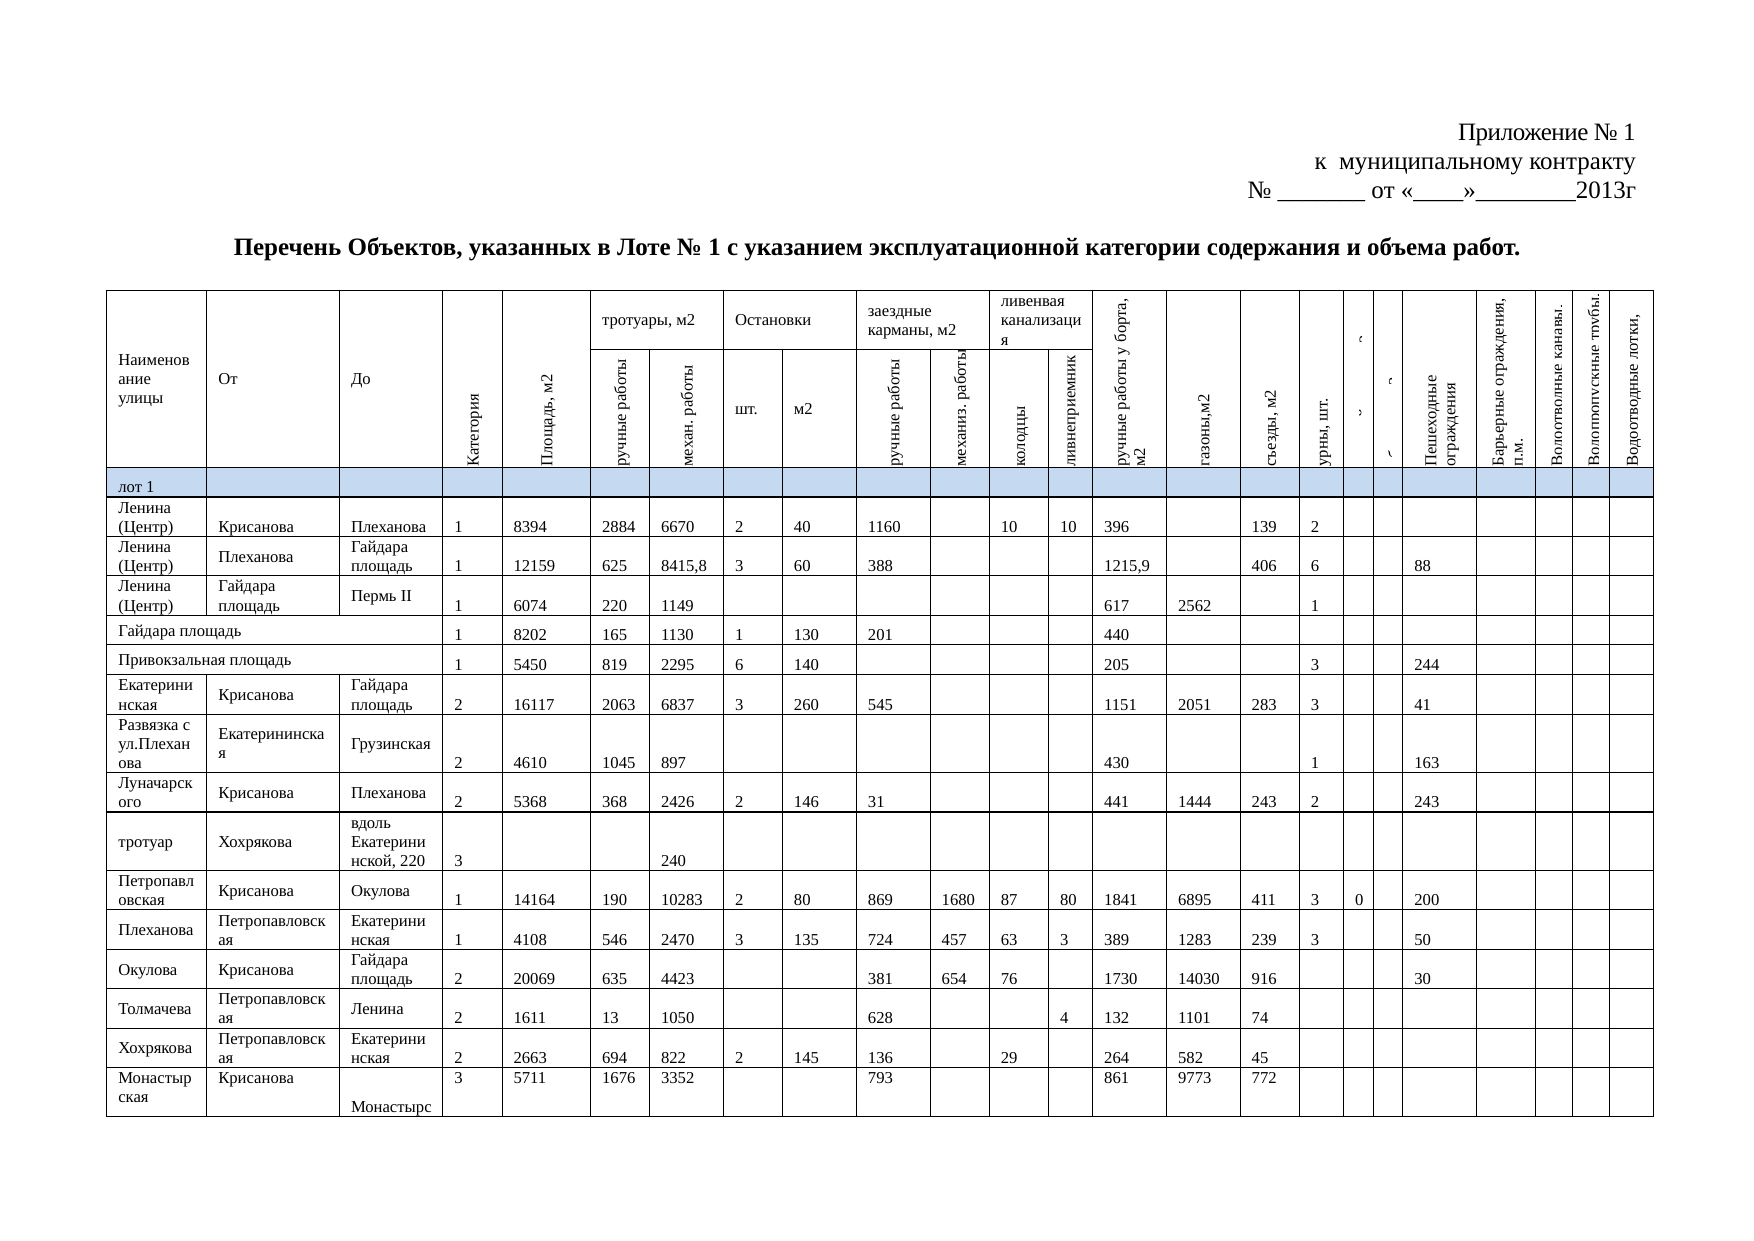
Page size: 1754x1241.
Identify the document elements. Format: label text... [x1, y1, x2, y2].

table_cell 243 [1403, 773, 1476, 811]
table_cell 4 [1049, 989, 1092, 1027]
table_cell 30 [1403, 950, 1476, 988]
table_cell [783, 1068, 856, 1116]
table_cell [1536, 989, 1572, 1027]
table_cell 1444 [1167, 773, 1240, 811]
table_cell 205 [1093, 645, 1166, 674]
table_cell 793 [857, 1068, 930, 1116]
table_cell 2 [724, 1029, 782, 1067]
table_cell механиз. работы [931, 350, 989, 467]
table_cell 139 [1241, 498, 1299, 536]
table_cell Ленина (Центр) [107, 537, 206, 575]
table_cell [931, 537, 989, 575]
table_cell [1167, 813, 1240, 870]
table_cell [990, 1068, 1048, 1116]
table_cell [1049, 773, 1092, 811]
table_cell 381 [857, 950, 930, 988]
table_cell [1374, 715, 1402, 772]
table_cell 6 [1300, 537, 1343, 575]
table_cell [1573, 950, 1609, 988]
table_cell 2 [724, 871, 782, 909]
table_cell 0 [1344, 871, 1373, 909]
table_cell [503, 468, 590, 496]
table_cell колодцы [990, 350, 1048, 467]
table_cell 1151 [1093, 675, 1166, 713]
table_cell [1344, 1068, 1373, 1116]
table_cell 244 [1403, 645, 1476, 674]
table_cell [1049, 950, 1092, 988]
table_cell [1374, 773, 1402, 811]
table_cell [1573, 1068, 1609, 1116]
table_cell 1841 [1093, 871, 1166, 909]
table_cell Екатерининская [107, 675, 206, 713]
table_cell 31 [857, 773, 930, 811]
table_cell Пермь II [340, 576, 442, 614]
table_cell 625 [591, 537, 649, 575]
table_cell [1300, 950, 1343, 988]
table_cell 3 [443, 1068, 502, 1116]
table_cell [1477, 616, 1535, 644]
table_cell [1241, 616, 1299, 644]
table_cell 546 [591, 910, 649, 949]
table_cell [1344, 773, 1373, 811]
table_cell 1130 [650, 616, 723, 644]
table_cell 6 [724, 645, 782, 674]
table_cell [1610, 715, 1653, 772]
table_cell 440 [1093, 616, 1166, 644]
table_cell 654 [931, 950, 989, 988]
table_cell Ленина [340, 989, 442, 1027]
table_cell Крисанова [207, 773, 339, 811]
table_cell [1049, 616, 1092, 644]
table_cell Екатерининская [207, 715, 339, 772]
table_cell [1573, 1029, 1609, 1067]
table_cell [1536, 537, 1572, 575]
table_cell Толмачева [107, 989, 206, 1027]
table_cell [1536, 715, 1572, 772]
table_cell [1477, 989, 1535, 1027]
table_cell 916 [1241, 950, 1299, 988]
table_cell [1093, 468, 1166, 496]
table_cell [1300, 616, 1343, 644]
table_cell Екатерининская [340, 910, 442, 949]
table_cell Развязка с ул.Плеханова [107, 715, 206, 772]
table_cell [1344, 576, 1373, 614]
table_cell 861 [1093, 1068, 1166, 1116]
table_cell [1403, 468, 1476, 496]
table_cell 1 [724, 616, 782, 644]
table_cell 2 [443, 989, 502, 1027]
table_cell Хохрякова [107, 1029, 206, 1067]
table_cell [207, 468, 339, 496]
table_cell 2 [443, 715, 502, 772]
table_cell Ленина (Центр) [107, 498, 206, 536]
table_cell 80 [783, 871, 856, 909]
table_cell [1477, 813, 1535, 870]
table_cell [724, 1068, 782, 1116]
table_cell 146 [783, 773, 856, 811]
table_cell [783, 989, 856, 1027]
table_cell [1477, 773, 1535, 811]
table_cell Плеханова [340, 773, 442, 811]
table_cell Монастырская, 160 [340, 1068, 442, 1116]
table_cell шт. [724, 350, 782, 467]
table_cell ливнеприемники [1049, 350, 1092, 467]
table_cell [990, 715, 1048, 772]
table_cell [1477, 537, 1535, 575]
table_cell 545 [857, 675, 930, 713]
table_cell [1610, 1068, 1653, 1116]
table_cell [1403, 1068, 1476, 1116]
table_cell 1045 [591, 715, 649, 772]
table_cell 3 [443, 813, 502, 870]
table_cell [931, 773, 989, 811]
table_cell [1610, 1029, 1653, 1067]
table_cell Ленина (Центр) [107, 576, 206, 614]
table_header Барьерные ограждения, п.м. [1477, 291, 1535, 467]
table_cell [931, 576, 989, 614]
table_cell Окулова [340, 871, 442, 909]
table_cell [1536, 468, 1572, 496]
table_cell [990, 468, 1048, 496]
table_cell [1374, 616, 1402, 644]
table_cell [1300, 813, 1343, 870]
table_cell 2562 [1167, 576, 1240, 614]
table_cell 283 [1241, 675, 1299, 713]
table_cell 5368 [503, 773, 590, 811]
table_header урны, шт. [1300, 291, 1343, 467]
table_cell [1610, 910, 1653, 949]
table_cell [1610, 645, 1653, 674]
table_cell [1610, 616, 1653, 644]
table_cell Хохрякова [207, 813, 339, 870]
table_cell [1300, 468, 1343, 496]
table_cell [1374, 871, 1402, 909]
table_cell Крисанова [207, 675, 339, 713]
table_cell [1049, 813, 1092, 870]
table_cell [931, 1068, 989, 1116]
table_cell [1374, 576, 1402, 614]
table_cell [1573, 576, 1609, 614]
table_cell Петропавловская [207, 910, 339, 949]
table_cell ручные работы [857, 350, 930, 467]
table_cell [1536, 1029, 1572, 1067]
table_cell Гайдара площадь [340, 950, 442, 988]
table_cell 3352 [650, 1068, 723, 1116]
table_cell 1215,9 [1093, 537, 1166, 575]
table_cell [724, 715, 782, 772]
table_cell [1573, 773, 1609, 811]
table_cell [931, 1029, 989, 1067]
table_cell [990, 616, 1048, 644]
table_cell 74 [1241, 989, 1299, 1027]
table_cell 1 [443, 645, 502, 674]
table_cell Екатерининская [340, 1029, 442, 1067]
table_cell [1573, 989, 1609, 1027]
table_cell [724, 950, 782, 988]
table_cell [990, 675, 1048, 713]
table_cell [1049, 645, 1092, 674]
table_cell [1536, 616, 1572, 644]
table_cell 1 [443, 576, 502, 614]
table_cell 694 [591, 1029, 649, 1067]
table_cell 2 [443, 1029, 502, 1067]
table_cell [1536, 576, 1572, 614]
table_cell [1573, 871, 1609, 909]
table_cell [931, 675, 989, 713]
table_cell [1477, 950, 1535, 988]
table_header газоны,м2 [1167, 291, 1240, 467]
table_cell [724, 989, 782, 1027]
table_cell 2063 [591, 675, 649, 713]
table_cell [1403, 813, 1476, 870]
table_cell лот 1 [107, 468, 206, 496]
table_cell 388 [857, 537, 930, 575]
table_cell [1477, 576, 1535, 614]
table_cell [1536, 773, 1572, 811]
table_cell 80 [1049, 871, 1092, 909]
table_cell [1573, 468, 1609, 496]
table_cell 2470 [650, 910, 723, 949]
table_cell [783, 468, 856, 496]
table_cell [1536, 675, 1572, 713]
table_cell 5711 [503, 1068, 590, 1116]
table_cell [1477, 498, 1535, 536]
table_cell Плеханова [107, 910, 206, 949]
table_cell 1680 [931, 871, 989, 909]
table_cell 441 [1093, 773, 1166, 811]
table_cell 135 [783, 910, 856, 949]
table_cell [340, 468, 442, 496]
table_cell 772 [1241, 1068, 1299, 1116]
table_cell 14164 [503, 871, 590, 909]
table_cell 406 [1241, 537, 1299, 575]
table_cell [1374, 498, 1402, 536]
table_cell [443, 468, 502, 496]
table_cell [1374, 950, 1402, 988]
table_cell [1344, 715, 1373, 772]
table_cell 88 [1403, 537, 1476, 575]
table_header ливенвая канализация [990, 291, 1092, 348]
table_cell 190 [591, 871, 649, 909]
table_cell 897 [650, 715, 723, 772]
table_header съезды, м2 [1241, 291, 1299, 467]
table_cell 260 [783, 675, 856, 713]
table_cell 10283 [650, 871, 723, 909]
table_cell 6837 [650, 675, 723, 713]
table_cell 163 [1403, 715, 1476, 772]
table_cell 3 [1049, 910, 1092, 949]
table_cell [591, 468, 649, 496]
table_cell 724 [857, 910, 930, 949]
table_cell [1477, 1068, 1535, 1116]
table_cell Монастырская [107, 1068, 206, 1116]
table_cell [990, 813, 1048, 870]
table_cell [990, 773, 1048, 811]
table_cell [990, 645, 1048, 674]
table_header тротуары, м2 [591, 291, 723, 348]
table_cell [1093, 813, 1166, 870]
table_cell 1 [443, 871, 502, 909]
text № _______ от «____»________2013г [118, 175, 1636, 204]
table_cell [1610, 675, 1653, 713]
table_cell [1403, 498, 1476, 536]
table_cell [857, 645, 930, 674]
table_cell Крисанова [207, 498, 339, 536]
table_cell [1300, 1029, 1343, 1067]
table_header трамвайн.пути, м2 [1344, 291, 1373, 467]
table_cell [1536, 910, 1572, 949]
table_cell [1573, 616, 1609, 644]
table_cell 3 [1300, 910, 1343, 949]
table_cell 2 [724, 498, 782, 536]
table_cell [857, 813, 930, 870]
table_header Водоотводные лотки, [1610, 291, 1653, 467]
table_cell [1610, 576, 1653, 614]
table_cell ручные работы [591, 350, 649, 467]
table_cell 20069 [503, 950, 590, 988]
table_cell Гайдара площадь [107, 616, 442, 644]
table_cell [990, 537, 1048, 575]
table_cell м2 [783, 350, 856, 467]
table_cell 1283 [1167, 910, 1240, 949]
table_cell 1 [443, 537, 502, 575]
table_cell 165 [591, 616, 649, 644]
table_cell [1610, 468, 1653, 496]
table_cell 140 [783, 645, 856, 674]
table_cell [1344, 537, 1373, 575]
table_cell вдоль Екатерининской, 220 [340, 813, 442, 870]
table_cell 16117 [503, 675, 590, 713]
table_cell [1300, 1068, 1343, 1116]
table_cell [591, 813, 649, 870]
table_cell [1536, 645, 1572, 674]
table_cell [1374, 1029, 1402, 1067]
table_cell [931, 715, 989, 772]
table_cell [1573, 813, 1609, 870]
table_cell 2426 [650, 773, 723, 811]
table_cell [1610, 537, 1653, 575]
table_cell 411 [1241, 871, 1299, 909]
table_cell [1049, 715, 1092, 772]
table_cell 130 [783, 616, 856, 644]
table_cell [1573, 910, 1609, 949]
table_cell 10 [1049, 498, 1092, 536]
table_cell 63 [990, 910, 1048, 949]
table_cell 87 [990, 871, 1048, 909]
table_cell [1344, 1029, 1373, 1067]
table_cell 220 [591, 576, 649, 614]
table_cell [1374, 910, 1402, 949]
table_cell [931, 645, 989, 674]
table_cell 2 [443, 950, 502, 988]
table_cell 1676 [591, 1068, 649, 1116]
table_cell [724, 576, 782, 614]
table_cell 12159 [503, 537, 590, 575]
table_cell 2 [443, 773, 502, 811]
table_cell 2295 [650, 645, 723, 674]
table_cell 2051 [1167, 675, 1240, 713]
table_cell 41 [1403, 675, 1476, 713]
table_cell [1167, 715, 1240, 772]
table_cell [1374, 468, 1402, 496]
table_cell 6895 [1167, 871, 1240, 909]
table_cell [1167, 468, 1240, 496]
table_cell [1374, 813, 1402, 870]
text Приложение № 1 [118, 117, 1636, 146]
table_cell 3 [1300, 871, 1343, 909]
table_cell 13 [591, 989, 649, 1027]
table_cell 10 [990, 498, 1048, 536]
table_cell 1 [443, 910, 502, 949]
table_cell 8202 [503, 616, 590, 644]
table_header заездные карманы, м2 [857, 291, 989, 348]
table_cell [931, 813, 989, 870]
table_cell Плеханова [207, 537, 339, 575]
table_cell [1167, 498, 1240, 536]
table_cell 396 [1093, 498, 1166, 536]
table_cell Крисанова [207, 871, 339, 909]
table_cell [1403, 576, 1476, 614]
table_cell [1374, 675, 1402, 713]
table_header Площадь, м2 [503, 291, 590, 467]
table_cell [1241, 576, 1299, 614]
table_header Пешеходные ограждения [1403, 291, 1476, 467]
text к муниципальному контракту [118, 146, 1636, 175]
table_cell [1573, 498, 1609, 536]
table_cell 3 [1300, 675, 1343, 713]
table_cell Грузинская [340, 715, 442, 772]
table_cell Гайдара площадь [340, 537, 442, 575]
table_cell 3 [724, 910, 782, 949]
table_cell 132 [1093, 989, 1166, 1027]
table_header Категория [443, 291, 502, 467]
table_cell [1536, 1068, 1572, 1116]
table_cell 3 [724, 675, 782, 713]
table_cell 6074 [503, 576, 590, 614]
table_cell 2 [724, 773, 782, 811]
table_cell [1610, 498, 1653, 536]
table_cell [1344, 813, 1373, 870]
table_header Водоотводные канавы, п.м. [1536, 291, 1572, 467]
table_cell [1300, 989, 1343, 1027]
table_cell [783, 950, 856, 988]
text Перечень Объектов, указанных в Лоте № 1 с указанием эксплуатационной категории содержания и объема работ. [118, 232, 1636, 261]
table_cell Петропавловская [107, 871, 206, 909]
table_cell 8394 [503, 498, 590, 536]
table_cell 819 [591, 645, 649, 674]
table_cell [1167, 645, 1240, 674]
table_cell Окулова [107, 950, 206, 988]
table_cell 1611 [503, 989, 590, 1027]
table_cell 368 [591, 773, 649, 811]
table_cell [1610, 813, 1653, 870]
table_cell 1 [1300, 576, 1343, 614]
table_cell [1477, 910, 1535, 949]
table_cell [857, 468, 930, 496]
table_cell [1241, 813, 1299, 870]
table_cell [1241, 645, 1299, 674]
table_cell [931, 989, 989, 1027]
table_cell 1730 [1093, 950, 1166, 988]
table_cell 2663 [503, 1029, 590, 1067]
table_cell [1477, 645, 1535, 674]
table_cell 617 [1093, 576, 1166, 614]
table_cell 136 [857, 1029, 930, 1067]
table_cell [931, 616, 989, 644]
table_cell [1344, 645, 1373, 674]
table_cell 29 [990, 1029, 1048, 1067]
table_cell 1050 [650, 989, 723, 1027]
table_cell [990, 989, 1048, 1027]
table_cell [1049, 1029, 1092, 1067]
table_cell 5450 [503, 645, 590, 674]
table_cell [783, 715, 856, 772]
table_cell 1149 [650, 576, 723, 614]
table_cell 4108 [503, 910, 590, 949]
table_cell [1241, 715, 1299, 772]
table_cell 243 [1241, 773, 1299, 811]
table_cell 9773 [1167, 1068, 1240, 1116]
table_cell [650, 468, 723, 496]
table_cell [1403, 1029, 1476, 1067]
table_cell [1403, 616, 1476, 644]
table_header От [207, 291, 339, 467]
table_cell Крисанова [207, 1068, 339, 1116]
table_cell [1477, 715, 1535, 772]
table_cell Петропавловская [207, 1029, 339, 1067]
table_cell [1049, 675, 1092, 713]
table_cell [1573, 645, 1609, 674]
table_header Остановки [724, 291, 856, 348]
table_cell 6670 [650, 498, 723, 536]
table_cell [503, 813, 590, 870]
table_cell 628 [857, 989, 930, 1027]
table_cell 200 [1403, 871, 1476, 909]
table_cell [1610, 989, 1653, 1027]
table_cell 2 [443, 675, 502, 713]
table_cell 635 [591, 950, 649, 988]
table_cell 3 [724, 537, 782, 575]
table_cell 430 [1093, 715, 1166, 772]
table_cell 2 [1300, 498, 1343, 536]
table_header Водопропускные трубы, п.м. [1573, 291, 1609, 467]
table_cell Гайдара площадь [207, 576, 339, 614]
table_cell [1049, 1068, 1092, 1116]
table_cell 1 [1300, 715, 1343, 772]
table_cell 2884 [591, 498, 649, 536]
table_cell Крисанова [207, 950, 339, 988]
table_cell 40 [783, 498, 856, 536]
table_cell [1049, 537, 1092, 575]
table_cell [1477, 675, 1535, 713]
table_cell 239 [1241, 910, 1299, 949]
table_cell Гайдара площадь [340, 675, 442, 713]
table_cell [1374, 1068, 1402, 1116]
table_cell [857, 576, 930, 614]
table_cell [931, 468, 989, 496]
table_cell [1344, 498, 1373, 536]
table_cell 3 [1300, 645, 1343, 674]
table_cell 145 [783, 1029, 856, 1067]
table_cell [1374, 537, 1402, 575]
table_cell 1 [443, 616, 502, 644]
table_cell [1344, 675, 1373, 713]
table_cell [724, 813, 782, 870]
table_cell Луначарского [107, 773, 206, 811]
table_cell [1536, 498, 1572, 536]
table_cell 14030 [1167, 950, 1240, 988]
table_cell [990, 576, 1048, 614]
table_cell [783, 576, 856, 614]
table_header ручные работы у борта, м2 [1093, 291, 1166, 467]
table_cell [1573, 715, 1609, 772]
table_cell 1160 [857, 498, 930, 536]
table_cell 76 [990, 950, 1048, 988]
table_cell [1241, 468, 1299, 496]
table_header Наименование улицы [107, 291, 206, 467]
table_cell [1610, 950, 1653, 988]
table_cell [1536, 950, 1572, 988]
table_cell [783, 813, 856, 870]
table_cell [1610, 773, 1653, 811]
table_cell 1 [443, 498, 502, 536]
table_cell [1573, 675, 1609, 713]
table_cell [1344, 910, 1373, 949]
table_cell [1536, 871, 1572, 909]
table_cell Привокзальная площадь [107, 645, 442, 674]
table_cell 264 [1093, 1029, 1166, 1067]
table_cell тротуар [107, 813, 206, 870]
table_header До [340, 291, 442, 467]
table_cell [1536, 813, 1572, 870]
table_cell 240 [650, 813, 723, 870]
table_cell 8415,8 [650, 537, 723, 575]
table_cell [857, 715, 930, 772]
table_cell 869 [857, 871, 930, 909]
table_cell [1573, 537, 1609, 575]
table_cell 4423 [650, 950, 723, 988]
table_cell 50 [1403, 910, 1476, 949]
table_cell [1167, 616, 1240, 644]
table_cell 201 [857, 616, 930, 644]
table_cell 4610 [503, 715, 590, 772]
table_cell 60 [783, 537, 856, 575]
table_cell 457 [931, 910, 989, 949]
table_cell [1344, 989, 1373, 1027]
table_cell [1049, 576, 1092, 614]
table_cell [1610, 871, 1653, 909]
table_cell [1344, 468, 1373, 496]
table_cell 822 [650, 1029, 723, 1067]
table_cell Петропавловская [207, 989, 339, 1027]
table_cell [1403, 989, 1476, 1027]
table_cell 389 [1093, 910, 1166, 949]
table_cell 2 [1300, 773, 1343, 811]
table_cell [1344, 616, 1373, 644]
table_cell [1167, 537, 1240, 575]
table_cell Плеханова [340, 498, 442, 536]
table_cell [1477, 468, 1535, 496]
table_cell [1344, 950, 1373, 988]
table_cell [931, 498, 989, 536]
table_cell 582 [1167, 1029, 1240, 1067]
table_cell [1374, 989, 1402, 1027]
table_cell [1477, 871, 1535, 909]
table_cell [1374, 645, 1402, 674]
table_cell механ. работы [650, 350, 723, 467]
table_header обочины, м2 [1374, 291, 1402, 467]
table_cell [724, 468, 782, 496]
table_cell [1049, 468, 1092, 496]
table_cell [1477, 1029, 1535, 1067]
table_cell 45 [1241, 1029, 1299, 1067]
table_cell 1101 [1167, 989, 1240, 1027]
